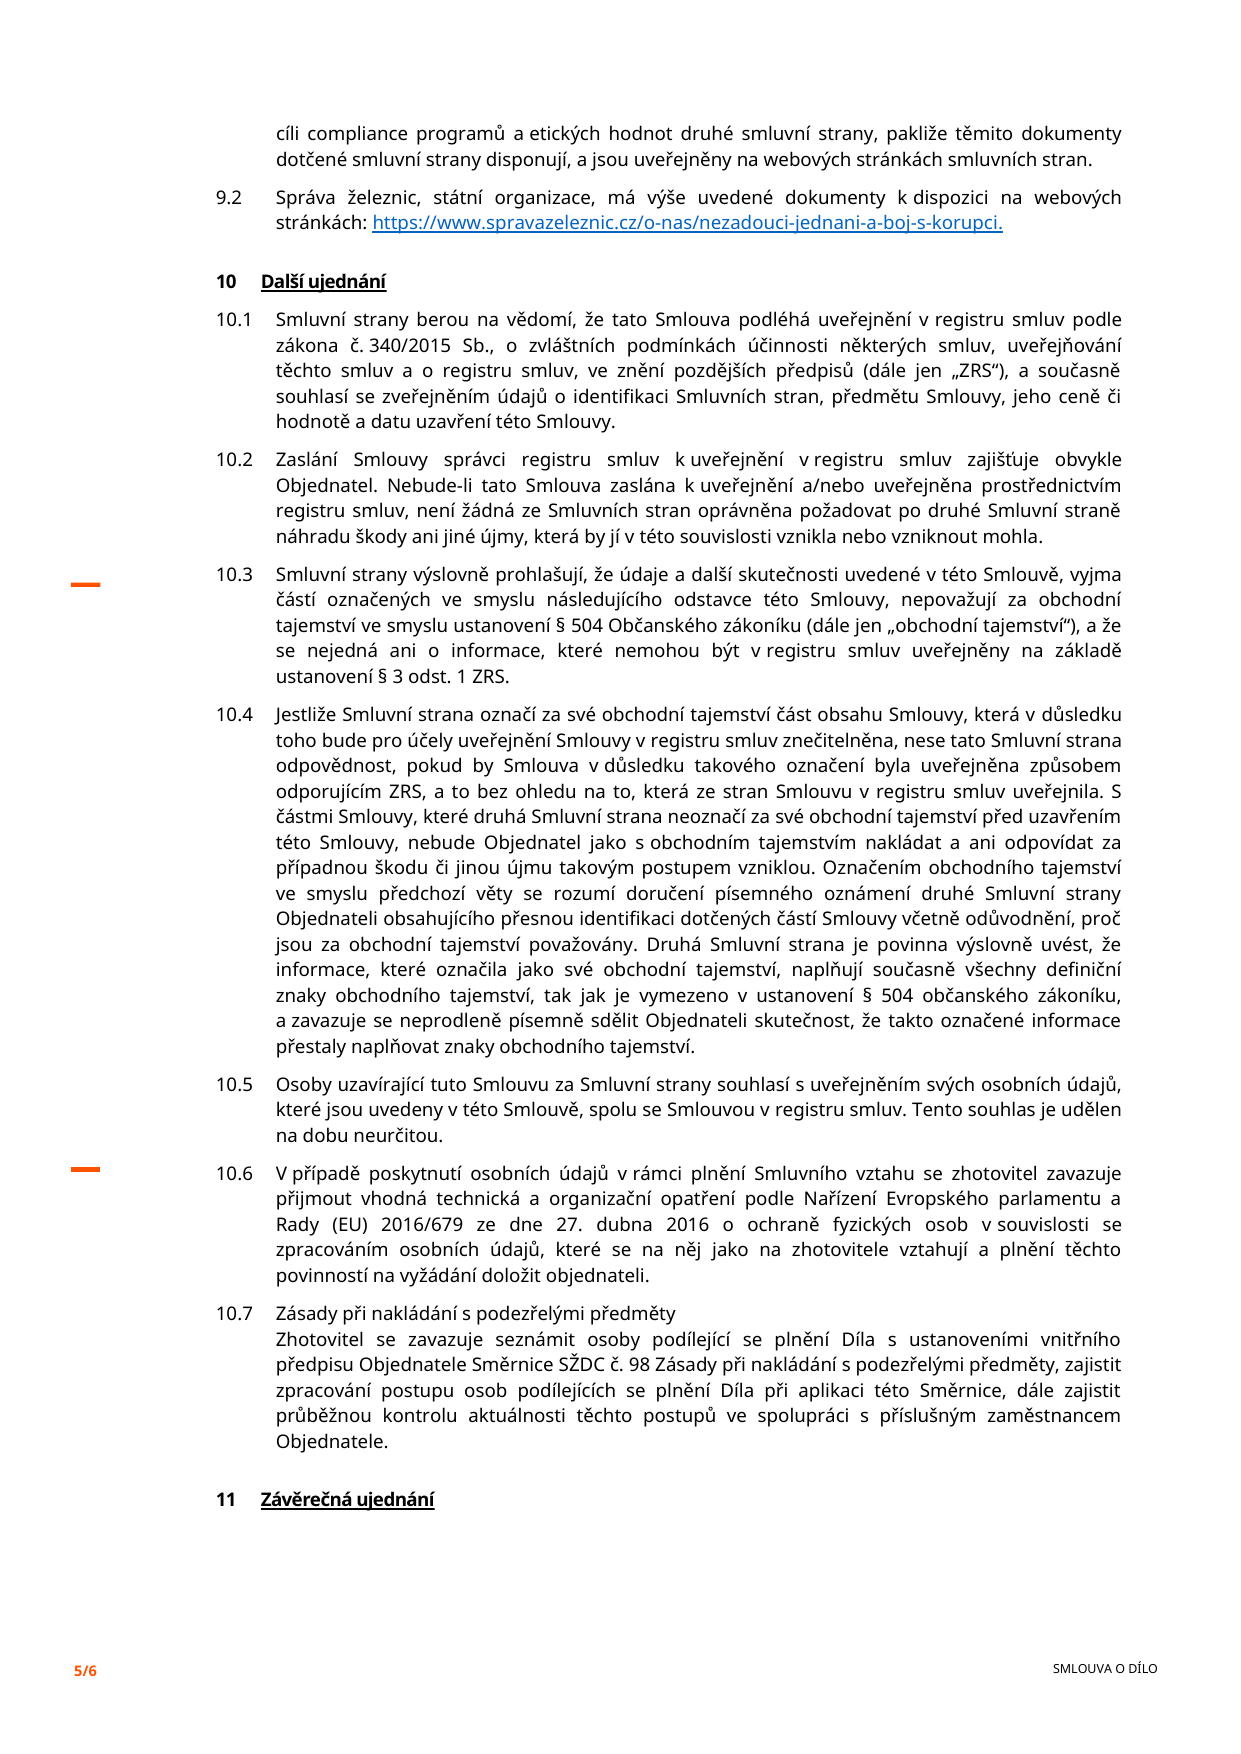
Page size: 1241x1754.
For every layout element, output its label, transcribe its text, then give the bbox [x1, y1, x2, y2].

subtitle Další ujednání [216, 268, 1122, 294]
subtitle Zaslání Smlouvy správci registru smluv k uveřejnění v registru smluv zajišťuje obvykle Objednatel. Nebude-li tato Smlouva zaslána k uveřejnění a/nebo uveřejněna prostřednictvím registru smluv, není žádná ze Smluvních stran oprávněna požadovat po druhé Smluvní straně náhradu škody ani jiné újmy, která by jí v této souvislosti vznikla nebo vzniknout mohla. [216, 447, 1122, 549]
subtitle Osoby uzavírající tuto Smlouvu za Smluvní strany souhlasí s uveřejněním svých osobních údajů, které jsou uvedeny v této Smlouvě, spolu se Smlouvou v registru smluv. Tento souhlas je udělen na dobu neurčitou. [216, 1071, 1122, 1148]
subtitle Smluvní strany berou na vědomí, že tato Smlouva podléhá uveřejnění v registru smluv podle zákona č. 340/2015 Sb., o zvláštních podmínkách účinnosti některých smluv, uveřejňování těchto smluv a o registru smluv, ve znění pozdějších předpisů (dále jen „ZRS“), a současně souhlasí se zveřejněním údajů o identifikaci Smluvních stran, předmětu Smlouvy, jeho ceně či hodnotě a datu uzavření této Smlouvy. [216, 307, 1122, 434]
subtitle Zhotovitel se zavazuje seznámit osoby podílející se plnění Díla s ustanoveními vnitřního předpisu Objednatele Směrnice SŽDC č. 98 Zásady při nakládání s podezřelými předměty, zajistit zpracování postupu osob podílejících se plnění Díla při aplikaci této Směrnice, dále zajistit průběžnou kontrolu aktuálnosti těchto postupů ve spolupráci s příslušným zaměstnancem Objednatele. [276, 1326, 1122, 1453]
subtitle Správa železnic, státní organizace, má výše uvedené dokumenty k dispozici na webových stránkách: https://www.spravazeleznic.cz/o-nas/nezadouci-jednani-a-boj-s-korupci. [216, 184, 1122, 235]
subtitle Zásady při nakládání s podezřelými předměty [216, 1300, 1122, 1326]
subtitle Závěrečná ujednání [216, 1487, 1122, 1512]
subtitle Jestliže Smluvní strana označí za své obchodní tajemství část obsahu Smlouvy, která v důsledku toho bude pro účely uveřejnění Smlouvy v registru smluv znečitelněna, nese tato Smluvní strana odpovědnost, pokud by Smlouva v důsledku takového označení byla uveřejněna způsobem odporujícím ZRS, a to bez ohledu na to, která ze stran Smlouvu v registru smluv uveřejnila. S částmi Smlouvy, které druhá Smluvní strana neoznačí za své obchodní tajemství před uzavřením této Smlouvy, nebude Objednatel jako s obchodním tajemstvím nakládat a ani odpovídat za případnou škodu či jinou újmu takovým postupem vzniklou. Označením obchodního tajemství ve smyslu předchozí věty se rozumí doručení písemného oznámení druhé Smluvní strany Objednateli obsahujícího přesnou identifikaci dotčených částí Smlouvy včetně odůvodnění, proč jsou za obchodní tajemství považovány. Druhá Smluvní strana je povinna výslovně uvést, že informace, které označila jako své obchodní tajemství, naplňují současně všechny definiční znaky obchodního tajemství, tak jak je vymezeno v ustanovení § 504 občanského zákoníku, a zavazuje se neprodleně písemně sdělit Objednateli skutečnost, že takto označené informace přestaly naplňovat znaky obchodního tajemství. [216, 701, 1122, 1059]
subtitle Smluvní strany výslovně prohlašují, že údaje a další skutečnosti uvedené v této Smlouvě, vyjma částí označených ve smyslu následujícího odstavce této Smlouvy, nepovažují za obchodní tajemství ve smyslu ustanovení § 504 Občanského zákoníku (dále jen „obchodní tajemství“), a že se nejedná ani o informace, které nemohou být v registru smluv uveřejněny na základě ustanovení § 3 odst. 1 ZRS. [216, 561, 1122, 689]
subtitle V případě poskytnutí osobních údajů v rámci plnění Smluvního vztahu se zhotovitel zavazuje přijmout vhodná technická a organizační opatření podle Nařízení Evropského parlamentu a Rady (EU) 2016/679 ze dne 27. dubna 2016 o ochraně fyzických osob v souvislosti se zpracováním osobních údajů, které se na něj jako na zhotovitele vztahují a plnění těchto povinností na vyžádání doložit objednateli. [216, 1160, 1122, 1288]
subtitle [216, 121, 1122, 172]
